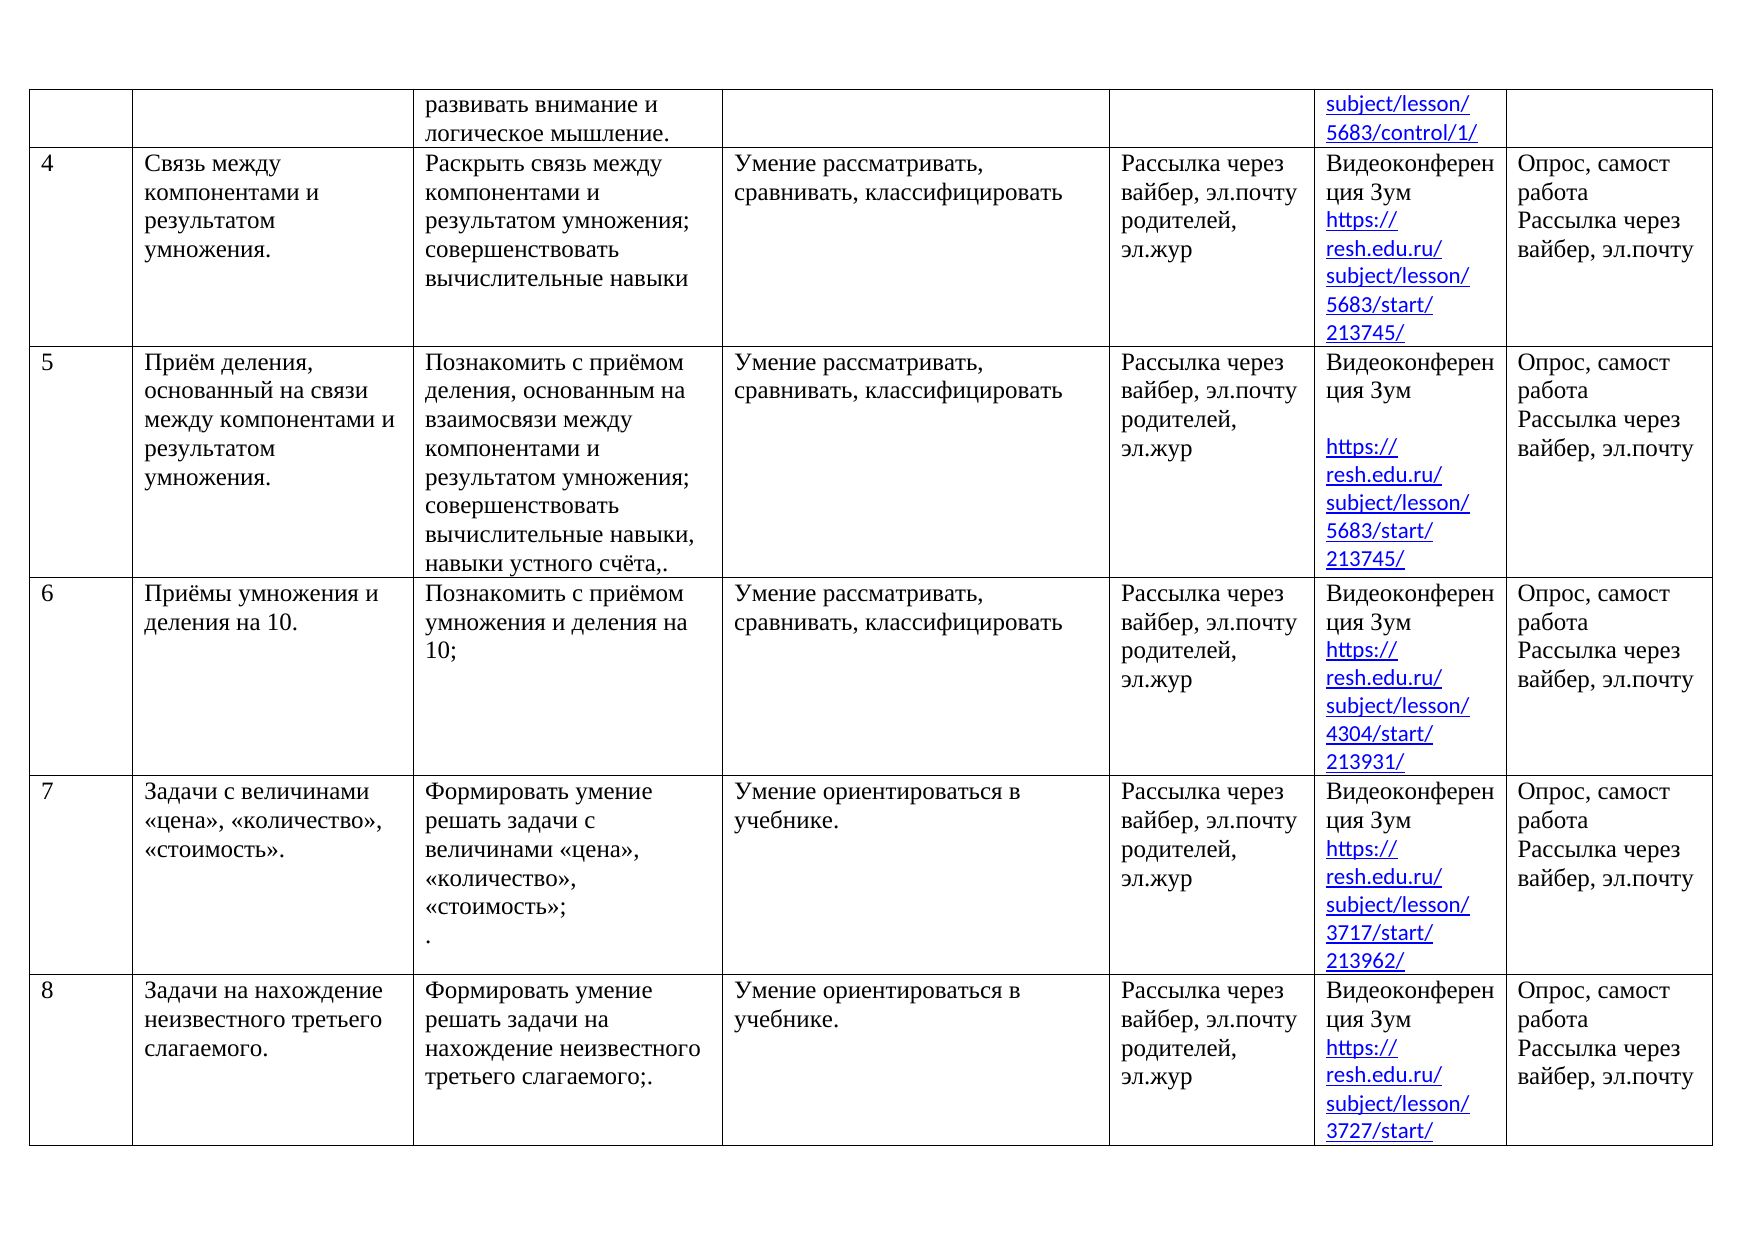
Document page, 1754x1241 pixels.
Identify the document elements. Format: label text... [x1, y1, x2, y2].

table_cell Рассылка через вайбер, эл.почту родителей, эл.жур [1110, 148, 1314, 346]
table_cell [1507, 90, 1712, 147]
table_cell 8 [30, 975, 132, 1145]
table_cell Приёмы умножения и деления на 10. [133, 578, 413, 775]
table_cell Умение ориентироваться в учебнике. [723, 776, 1109, 974]
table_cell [723, 975, 1109, 1145]
table_cell Опрос, самост работа Рассылка через вайбер, эл.почту [1507, 578, 1712, 775]
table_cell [133, 90, 413, 147]
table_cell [1110, 90, 1314, 147]
table_cell Формировать умение решать задачи с величинами «цена», «количество», «стоимость»; . [414, 776, 722, 974]
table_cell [723, 90, 1109, 147]
table_cell Раскрыть связь между компонентами и результатом умножения; совершенствовать вычислительные навыки [414, 148, 722, 346]
table_cell Рассылка через вайбер, эл.почту родителей, эл.жур [1110, 578, 1314, 775]
table_cell Опрос, самост работа Рассылка через вайбер, эл.почту [1507, 148, 1712, 346]
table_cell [133, 975, 413, 1145]
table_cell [1507, 975, 1712, 1145]
table_cell Видеоконференция Зум https://resh.edu.ru/subject/lesson/5683/start/213745/ [1315, 347, 1506, 577]
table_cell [1315, 90, 1506, 147]
table_cell 6 [30, 578, 132, 775]
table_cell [1110, 975, 1314, 1145]
table_cell 3 [30, 90, 132, 147]
table_cell Приём деления, основанный на связи между компонентами и результатом умножения. [133, 347, 413, 577]
table_cell Видеоконференция Зум https://resh.edu.ru/subject/lesson/4304/start/213931/ [1315, 578, 1506, 775]
table_cell Видеоконференция Зум https://resh.edu.ru/subject/lesson/3717/start/213962/ [1315, 776, 1506, 974]
table_cell 4 [30, 148, 132, 346]
table_cell Умение рассматривать, сравнивать, классифицировать [723, 578, 1109, 775]
table_cell Умение рассматривать, сравнивать, классифицировать [723, 347, 1109, 577]
table_cell Опрос, самост работа Рассылка через вайбер, эл.почту [1507, 347, 1712, 577]
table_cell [1315, 975, 1506, 1145]
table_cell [414, 975, 722, 1145]
table_cell Рассылка через вайбер, эл.почту родителей, эл.жур [1110, 776, 1314, 974]
table_cell Познакомить с приёмом деления, основанным на взаимосвязи между компонентами и результатом умножения; совершенствовать вычислительные навыки, навыки устного счёта,. [414, 347, 722, 577]
table_cell Рассылка через вайбер, эл.почту родителей, эл.жур [1110, 347, 1314, 577]
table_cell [414, 90, 722, 147]
table_cell Познакомить с приёмом умножения и деления на 10; [414, 578, 722, 775]
table_cell 5 [30, 347, 132, 577]
table_cell Задачи с величинами «цена», «количество», «стоимость». [133, 776, 413, 974]
table_cell Умение рассматривать, сравнивать, классифицировать [723, 148, 1109, 346]
table_cell Связь между компонентами и результатом умножения. [133, 148, 413, 346]
table_cell Видеоконференция Зум https://resh.edu.ru/subject/lesson/5683/start/213745/ [1315, 148, 1506, 346]
table_cell 7 [30, 776, 132, 974]
table_cell Опрос, самост работа Рассылка через вайбер, эл.почту [1507, 776, 1712, 974]
